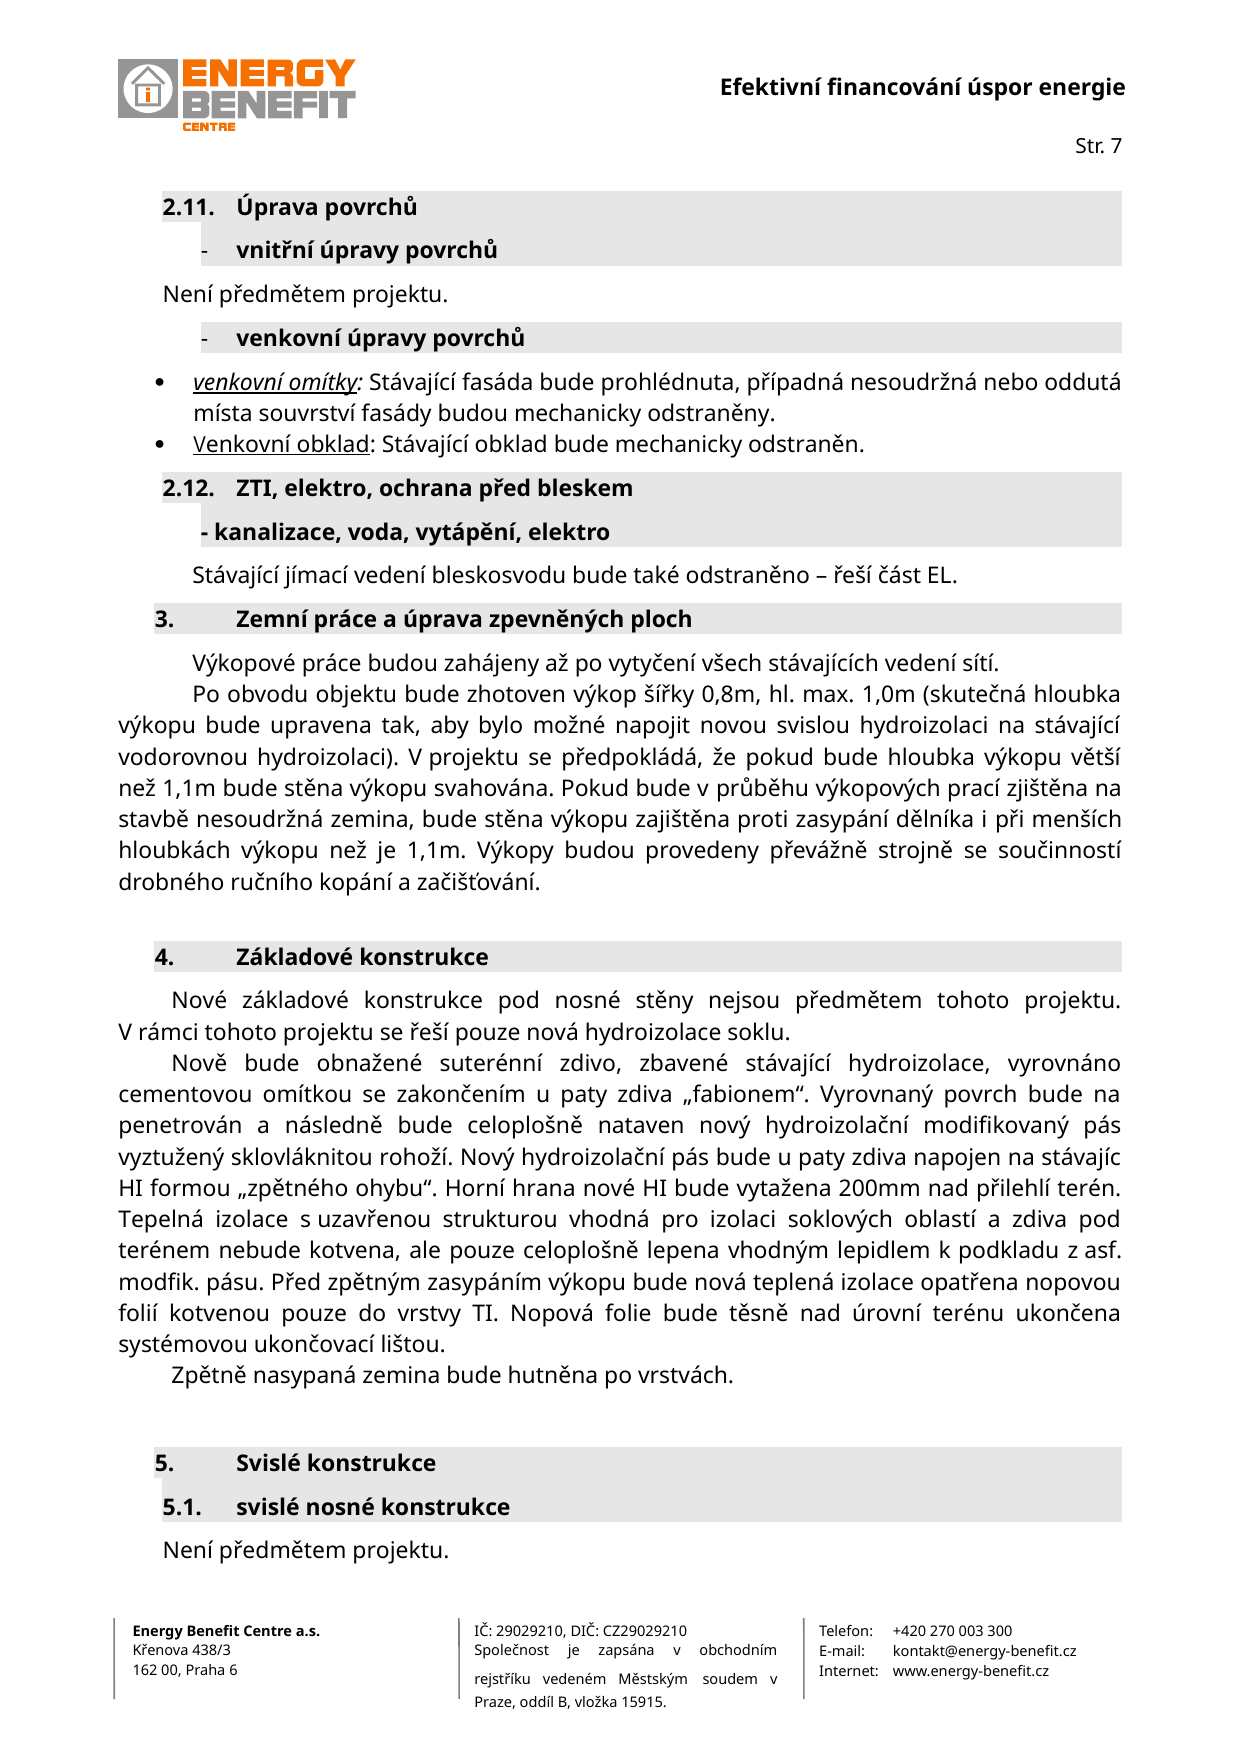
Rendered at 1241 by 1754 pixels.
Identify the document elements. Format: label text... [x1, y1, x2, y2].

text Nové základové konstrukce pod nosné stěny nejsou předmětem tohoto projektu. V rámci tohoto projektu se řeší pouze nová hydroizolace soklu. [118, 984, 1122, 1047]
text Zemní práce a úprava zpevněných ploch [154, 603, 1122, 634]
text Nově bude obnažené suterénní zdivo, zbavené stávající hydroizolace, vyrovnáno cementovou omítkou se zakončením u paty zdiva „fabionem“. Vyrovnaný povrch bude na penetrován a následně bude celoplošně nataven nový hydroizolační modifikovaný pás vyztužený sklovláknitou rohoží. Nový hydroizolační pás bude u paty zdiva napojen na stávajíc HI formou „zpětného ohybu“. Horní hrana nové HI bude vytažena 200mm nad přilehlí terén. Tepelná izolace s uzavřenou strukturou vhodná pro izolaci soklových oblastí a zdiva pod terénem nebude kotvena, ale pouze celoplošně lepena vhodným lepidlem k podkladu z asf. modfik. pásu. Před zpětným zasypáním výkopu bude nová teplená izolace opatřena nopovou folií kotvenou pouze do vrstvy TI. Nopová folie bude těsně nad úrovní terénu ukončena systémovou ukončovací lištou. [118, 1047, 1122, 1359]
list venkovní úpravy povrchů [201, 322, 1122, 353]
text svislé nosné konstrukce [162, 1491, 1122, 1522]
list - kanalizace, voda, vytápění, elektro [201, 516, 1122, 547]
text Není předmětem projektu. [118, 1534, 1122, 1566]
text Základové konstrukce [154, 941, 1122, 972]
text Zpětně nasypaná zemina bude hutněna po vrstvách. [118, 1359, 1122, 1391]
text Úprava povrchů [162, 191, 1122, 222]
list vnitřní úpravy povrchů [201, 234, 1122, 266]
text Venkovní obklad: Stávající obklad bude mechanicky odstraněn. [156, 428, 1122, 459]
text Výkopové práce budou zahájeny až po vytyčení všech stávajících vedení sítí. [118, 647, 1122, 678]
text Není předmětem projektu. [118, 278, 1122, 309]
text venkovní omítky: Stávající fasáda bude prohlédnuta, případná nesoudržná nebo oddutá místa souvrství fasády budou mechanicky odstraněny. [156, 366, 1122, 428]
text Svislé konstrukce [154, 1447, 1122, 1478]
text Stávající jímací vedení bleskosvodu bude také odstraněno – řeší část EL. [118, 559, 1122, 591]
text ZTI, elektro, ochrana před bleskem [162, 472, 1122, 503]
text Po obvodu objektu bude zhotoven výkop šířky 0,8m, hl. max. 1,0m (skutečná hloubka výkopu bude upravena tak, aby bylo možné napojit novou svislou hydroizolaci na stávající vodorovnou hydroizolaci). V projektu se předpokládá, že pokud bude hloubka výkopu větší než 1,1m bude stěna výkopu svahována. Pokud bude v průběhu výkopových prací zjištěna na stavbě nesoudržná zemina, bude stěna výkopu zajištěna proti zasypání dělníka i při menších hloubkách výkopu než je 1,1m. Výkopy budou provedeny převážně strojně se součinností drobného ručního kopání a začišťování. [118, 678, 1122, 897]
